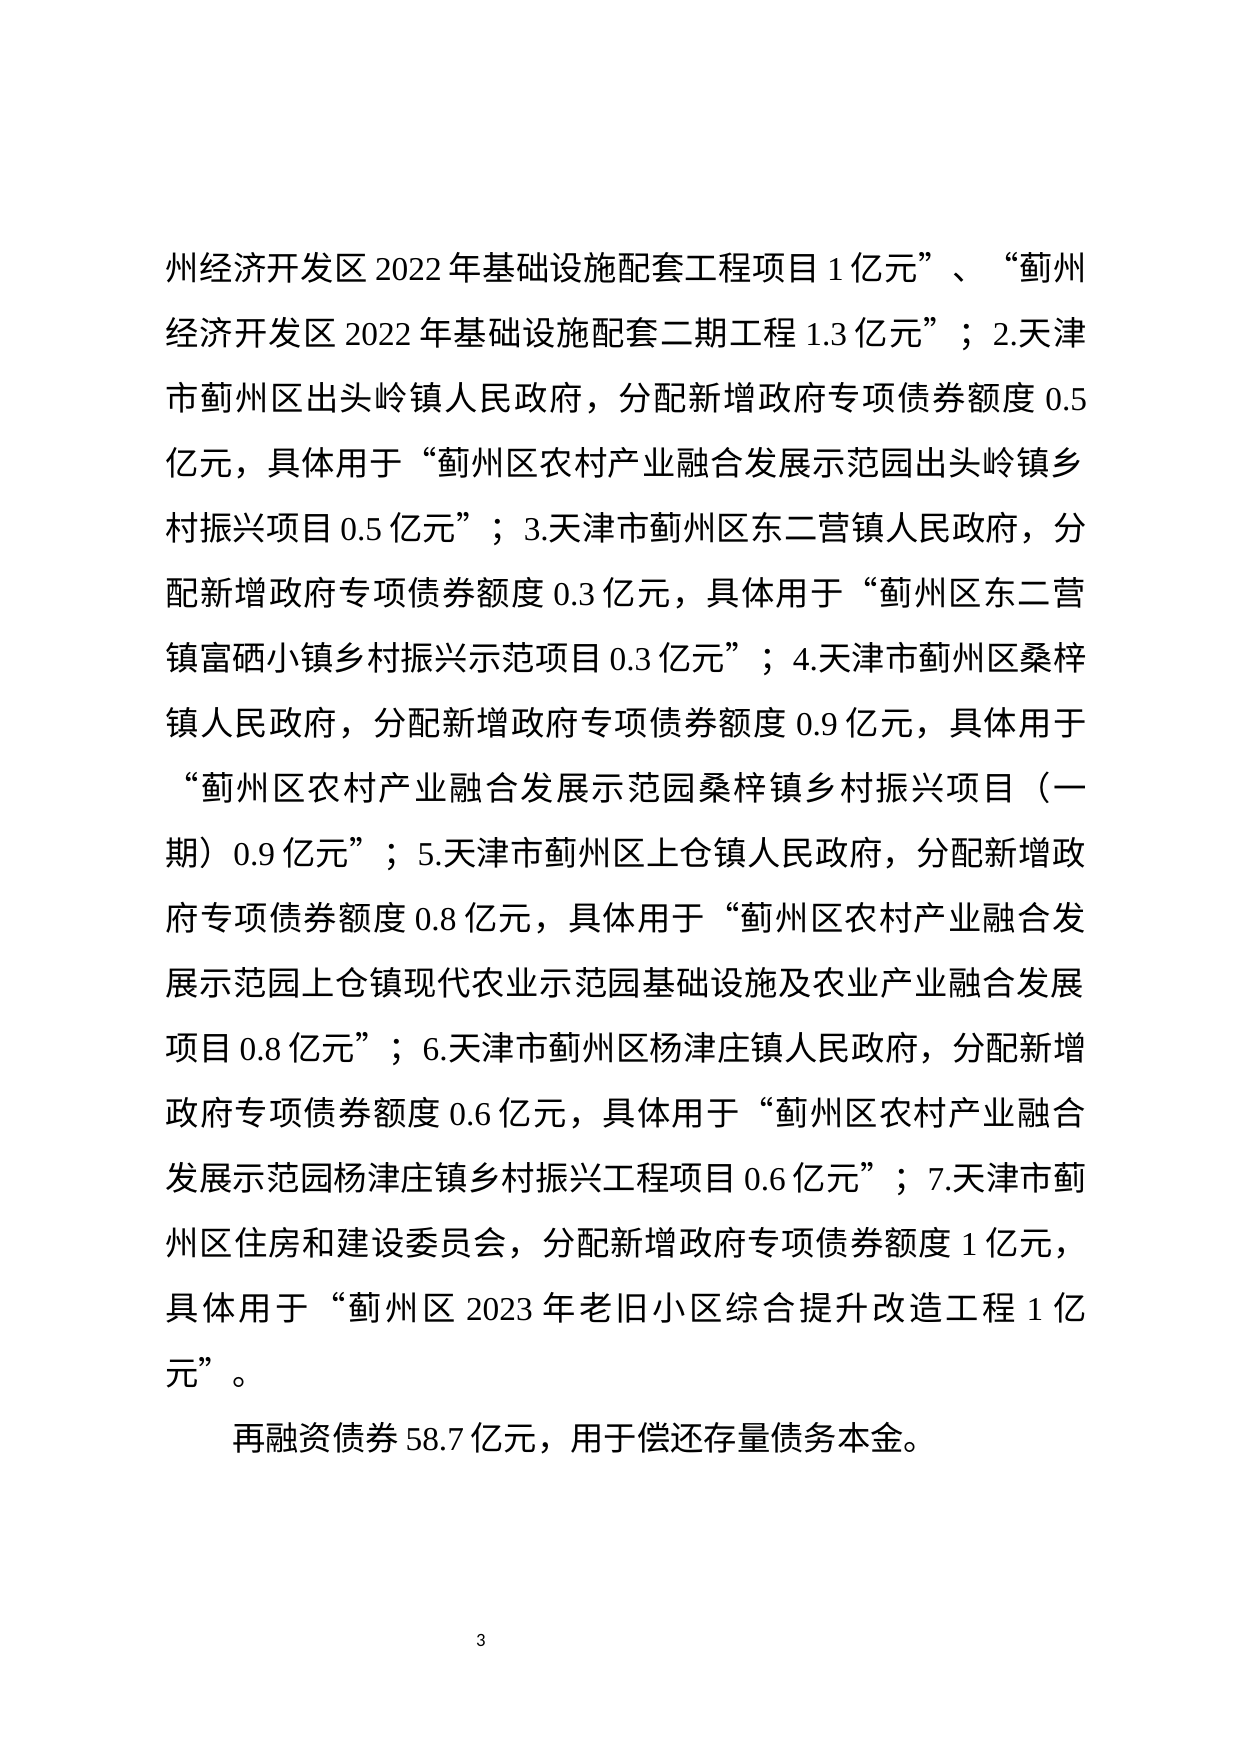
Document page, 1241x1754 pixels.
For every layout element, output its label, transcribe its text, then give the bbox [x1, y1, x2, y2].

text 再融资债券58.7亿元，用于偿还存量债务本金。 [165, 1403, 1087, 1468]
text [165, 233, 1087, 1403]
